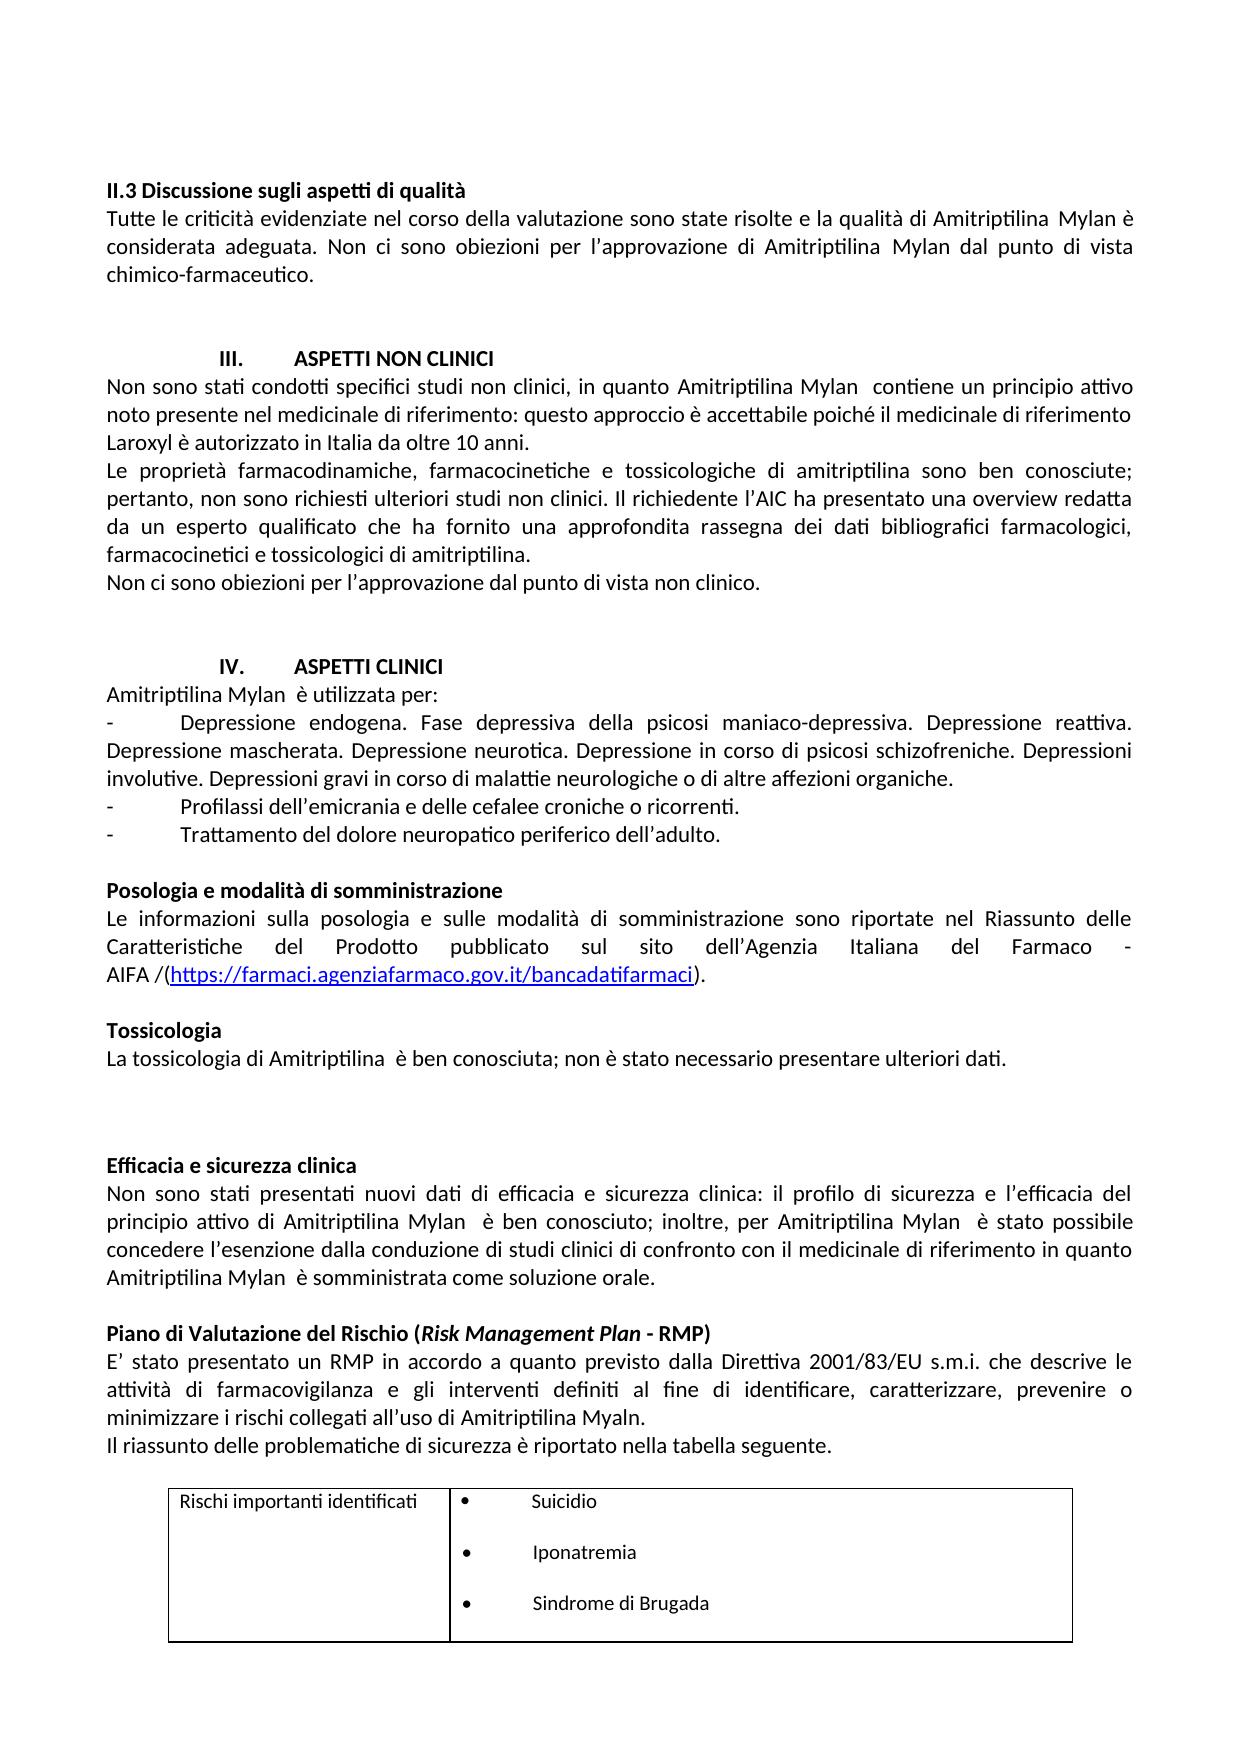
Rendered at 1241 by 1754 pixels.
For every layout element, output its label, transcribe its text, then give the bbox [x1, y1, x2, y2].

text Tossicologia [106, 1016, 1133, 1044]
list ASPETTI NON CLINICI [219, 344, 1134, 372]
list Piano di Valutazione del Rischio (Risk Management Plan - RMP) [106, 1319, 1134, 1347]
text Non sono stati condotti specifici studi non clinici, in quanto Amitriptilina Mylan contiene un principio attivo noto presente nel medicinale di riferimento: questo approccio è accettabile poiché il medicinale di riferimento Laroxyl è autorizzato in Italia da oltre 10 anni. [106, 372, 1134, 456]
text Tutte le criticità evidenziate nel corso della valutazione sono state risolte e la qualità di Amitriptilina Mylan è considerata adeguata. Non ci sono obiezioni per l’approvazione di Amitriptilina Mylan dal punto di vista chimico-farmaceutico. [106, 204, 1134, 288]
list ASPETTI CLINICI [219, 652, 1134, 680]
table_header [169, 1489, 449, 1641]
text - Depressione endogena. Fase depressiva della psicosi maniaco-depressiva. Depressione reattiva. Depressione mascherata. Depressione neurotica. Depressione in corso di psicosi schizofreniche. Depressioni involutive. Depressioni gravi in corso di malattie neurologiche o di altre affezioni organiche. [106, 708, 1134, 792]
text - Profilassi dell’emicrania e delle cefalee croniche o ricorrenti. [106, 792, 1134, 820]
list Il riassunto delle problematiche di sicurezza è riportato nella tabella seguente. [106, 1431, 1134, 1459]
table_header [451, 1489, 1072, 1641]
text Non ci sono obiezioni per l’approvazione dal punto di vista non clinico. [106, 568, 1134, 596]
text Efficacia e sicurezza clinica [106, 1151, 1134, 1179]
text Posologia e modalità di somministrazione [106, 876, 1133, 904]
text La tossicologia di Amitriptilina è ben conosciuta; non è stato necessario presentare ulteriori dati. [106, 1044, 1133, 1072]
text Le proprietà farmacodinamiche, farmacocinetiche e tossicologiche di amitriptilina sono ben conosciute; pertanto, non sono richiesti ulteriori studi non clinici. Il richiedente l’AIC ha presentato una overview redatta da un esperto qualificato che ha fornito una approfondita rassegna dei dati bibliografici farmacologici, farmacocinetici e tossicologici di amitriptilina. [106, 456, 1134, 568]
text Amitriptilina Mylan è utilizzata per: [106, 680, 1134, 708]
text Non sono stati presentati nuovi dati di efficacia e sicurezza clinica: il profilo di sicurezza e l’efficacia del principio attivo di Amitriptilina Mylan è ben conosciuto; inoltre, per Amitriptilina Mylan è stato possibile concedere l’esenzione dalla conduzione di studi clinici di confronto con il medicinale di riferimento in quanto Amitriptilina Mylan è somministrata come soluzione orale. [106, 1179, 1134, 1291]
text - Trattamento del dolore neuropatico periferico dell’adulto. [106, 820, 1134, 848]
list E’ stato presentato un RMP in accordo a quanto previsto dalla Direttiva 2001/83/EU s.m.i. che descrive le attività di farmacovigilanza e gli interventi definiti al fine di identificare, caratterizzare, prevenire o minimizzare i rischi collegati all’uso di Amitriptilina Myaln. [106, 1347, 1134, 1431]
text II.3 Discussione sugli aspetti di qualità [106, 176, 1134, 204]
text Le informazioni sulla posologia e sulle modalità di somministrazione sono riportate nel Riassunto delle Caratteristiche del Prodotto pubblicato sul sito dell’Agenzia Italiana del Farmaco - AIFA /(https://farmaci.agenziafarmaco.gov.it/bancadatifarmaci). [106, 904, 1133, 988]
